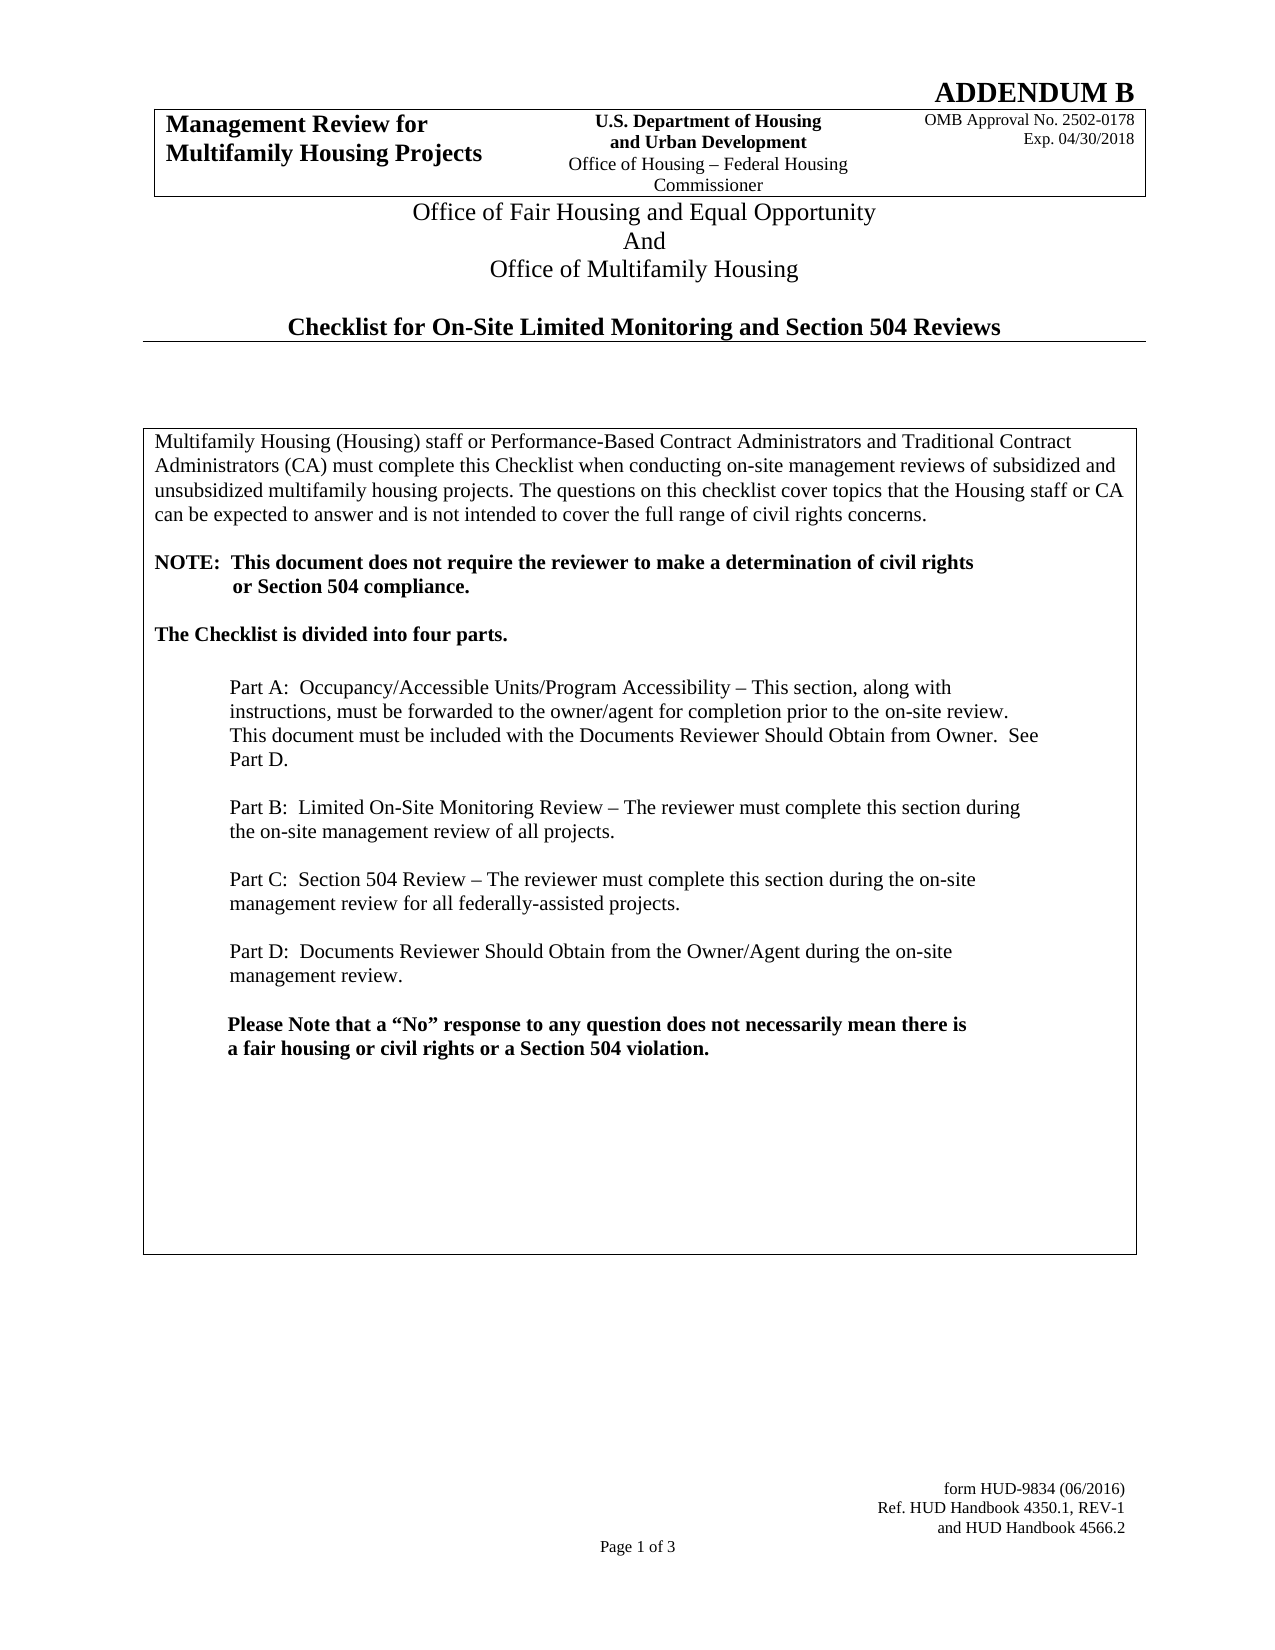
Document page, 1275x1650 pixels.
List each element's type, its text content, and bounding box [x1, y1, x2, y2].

table_header Multifamily Housing (Housing) staff or Performance-Based Contract Administrators and Traditional Contract Administrators (CA) must complete this Checklist when conducting on-site management reviews of subsidized and unsubsidized multifamily housing projects. The questions on this checklist cover topics that the Housing staff or CA can be expected to answer and is not intended to cover the full range of civil rights concerns. NOTE: This document does not require the reviewer to make a determination of civil rights or Section 504 compliance. The Checklist is divided into four parts. Part A: Occupancy/Accessible Units/Program Accessibility – This section, along with instructions, must be forwarded to the owner/agent for completion prior to the on-site review. This document must be included with the Documents Reviewer Should Obtain from Owner. See Part D. Part B: Limited On-Site Monitoring Review – The reviewer must complete this section during the on-site management review of all projects. Part C: Section 504 Review – The reviewer must complete this section during the on-site management review for all federally-assisted projects. Part D: Documents Reviewer Should Obtain from the Owner/Agent during the on-site management review. Please Note that a “No” response to any question does not necessarily mean there is a fair housing or civil rights or a Section 504 violation. [144, 429, 1136, 1254]
